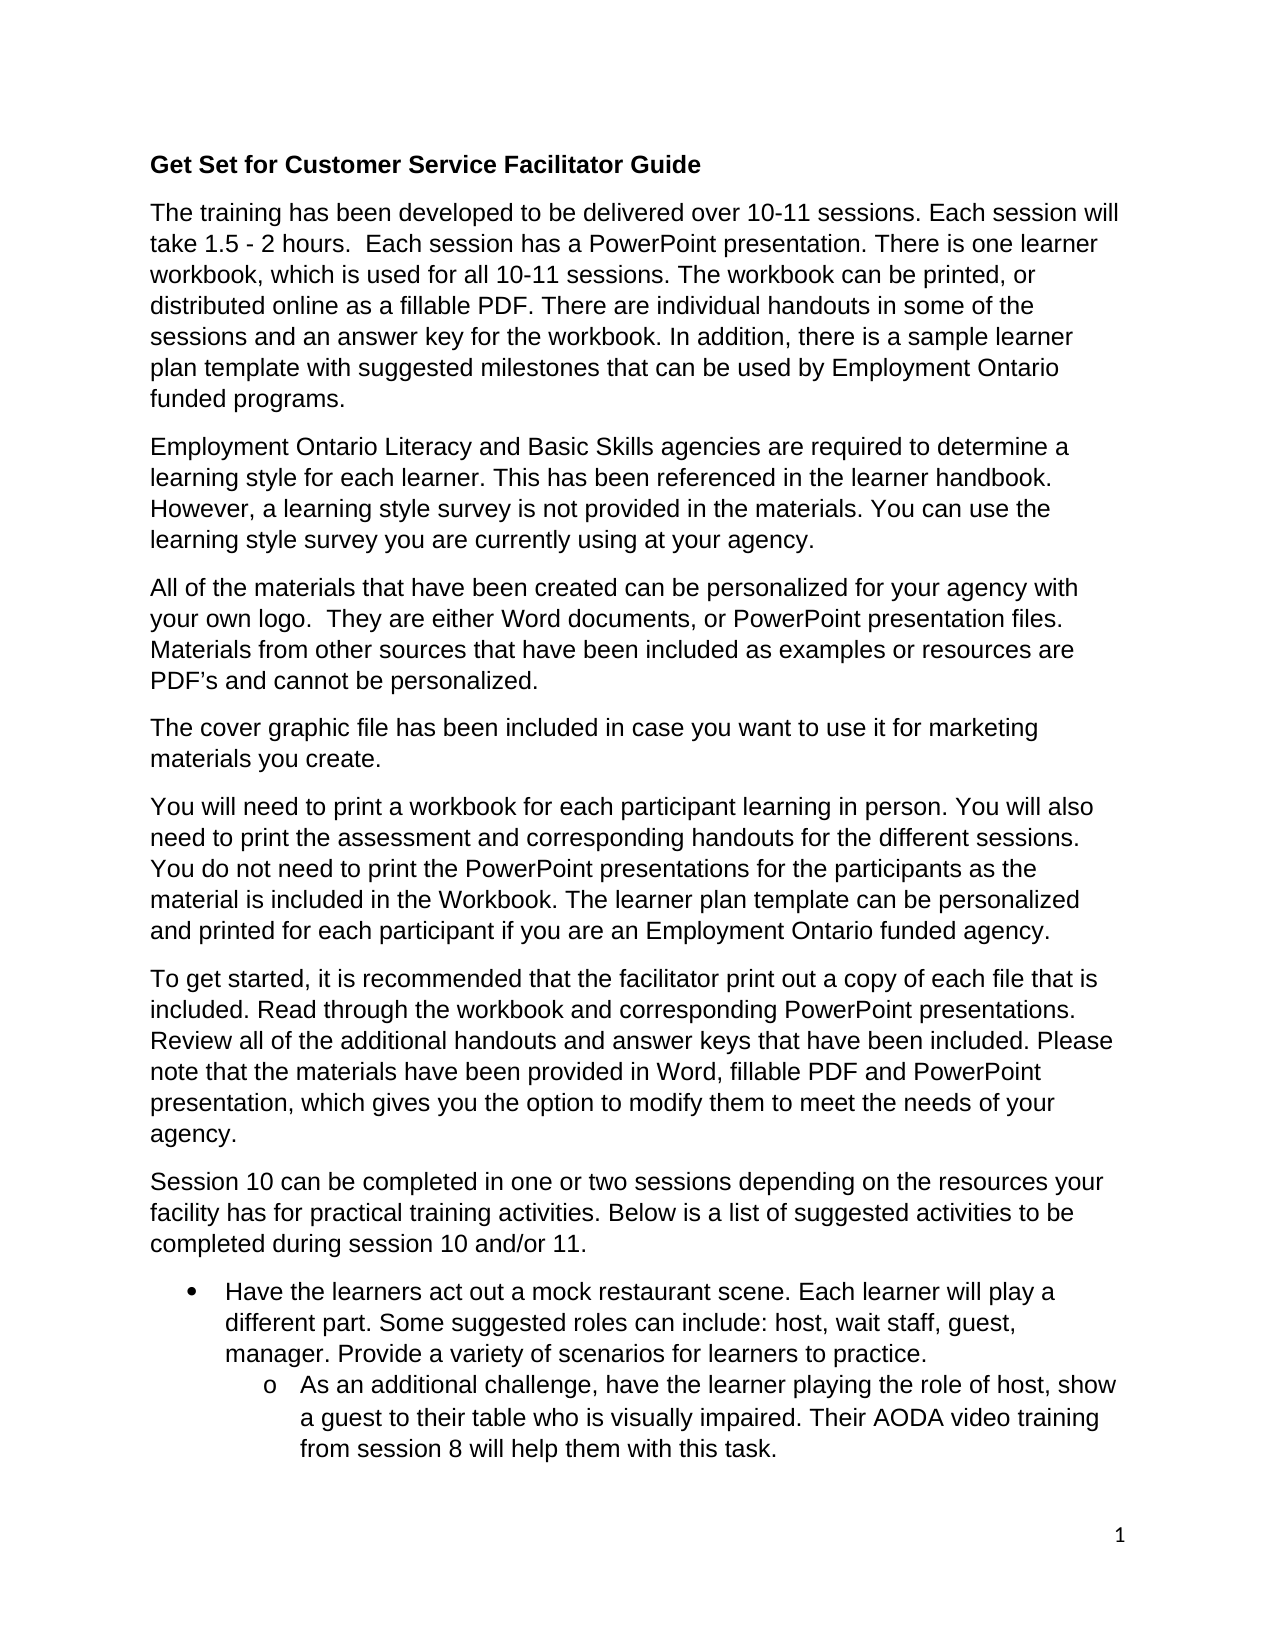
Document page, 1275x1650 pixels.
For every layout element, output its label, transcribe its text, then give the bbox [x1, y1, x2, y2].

text The training has been developed to be delivered over 10-11 sessions. Each session will take 1.5 - 2 hours. Each session has a PowerPoint presentation. There is one learner workbook, which is used for all 10-11 sessions. The workbook can be printed, or distributed online as a fillable PDF. There are individual handouts in some of the sessions and an answer key for the workbook. In addition, there is a sample learner plan template with suggested milestones that can be used by Employment Ontario funded programs. [150, 198, 1125, 413]
text To get started, it is recommended that the facilitator print out a copy of each file that is included. Read through the workbook and corresponding PowerPoint presentations. Review all of the additional handouts and answer keys that have been included. Please note that the materials have been provided in Word, fillable PDF and PowerPoint presentation, which gives you the option to modify them to meet the needs of your agency. [150, 964, 1125, 1148]
text You will need to print a workbook for each participant learning in person. You will also need to print the assessment and corresponding handouts for the different sessions. You do not need to print the PowerPoint presentations for the participants as the material is included in the Workbook. The learner plan template can be personalized and printed for each participant if you are an Employment Ontario funded agency. [150, 792, 1125, 945]
text The cover graphic file has been included in case you want to use it for marketing materials you create. [150, 713, 1125, 773]
text All of the materials that have been created can be personalized for your agency with your own logo. They are either Word documents, or PowerPoint presentation files. Materials from other sources that have been included as examples or resources are PDF’s and cannot be personalized. [150, 572, 1125, 694]
text Employment Ontario Literacy and Basic Skills agencies are required to determine a learning style for each learner. This has been referenced in the learner handbook. However, a learning style survey is not provided in the materials. You can use the learning style survey you are currently using at your agency. [150, 432, 1125, 553]
text Get Set for Customer Service Facilitator Guide [150, 150, 1125, 179]
text Session 10 can be completed in one or two sessions depending on the resources your facility has for practical training activities. Below is a list of suggested activities to be completed during session 10 and/or 11. [150, 1167, 1125, 1258]
list As an additional challenge, have the learner playing the role of host, show a guest to their table who is visually impaired. Their AODA video training from session 8 will help them with this task. [262, 1370, 1125, 1463]
list Have the learners act out a mock restaurant scene. Each learner will play a different part. Some suggested roles can include: host, wait staff, guest, manager. Provide a variety of scenarios for learners to practice. [187, 1277, 1125, 1368]
